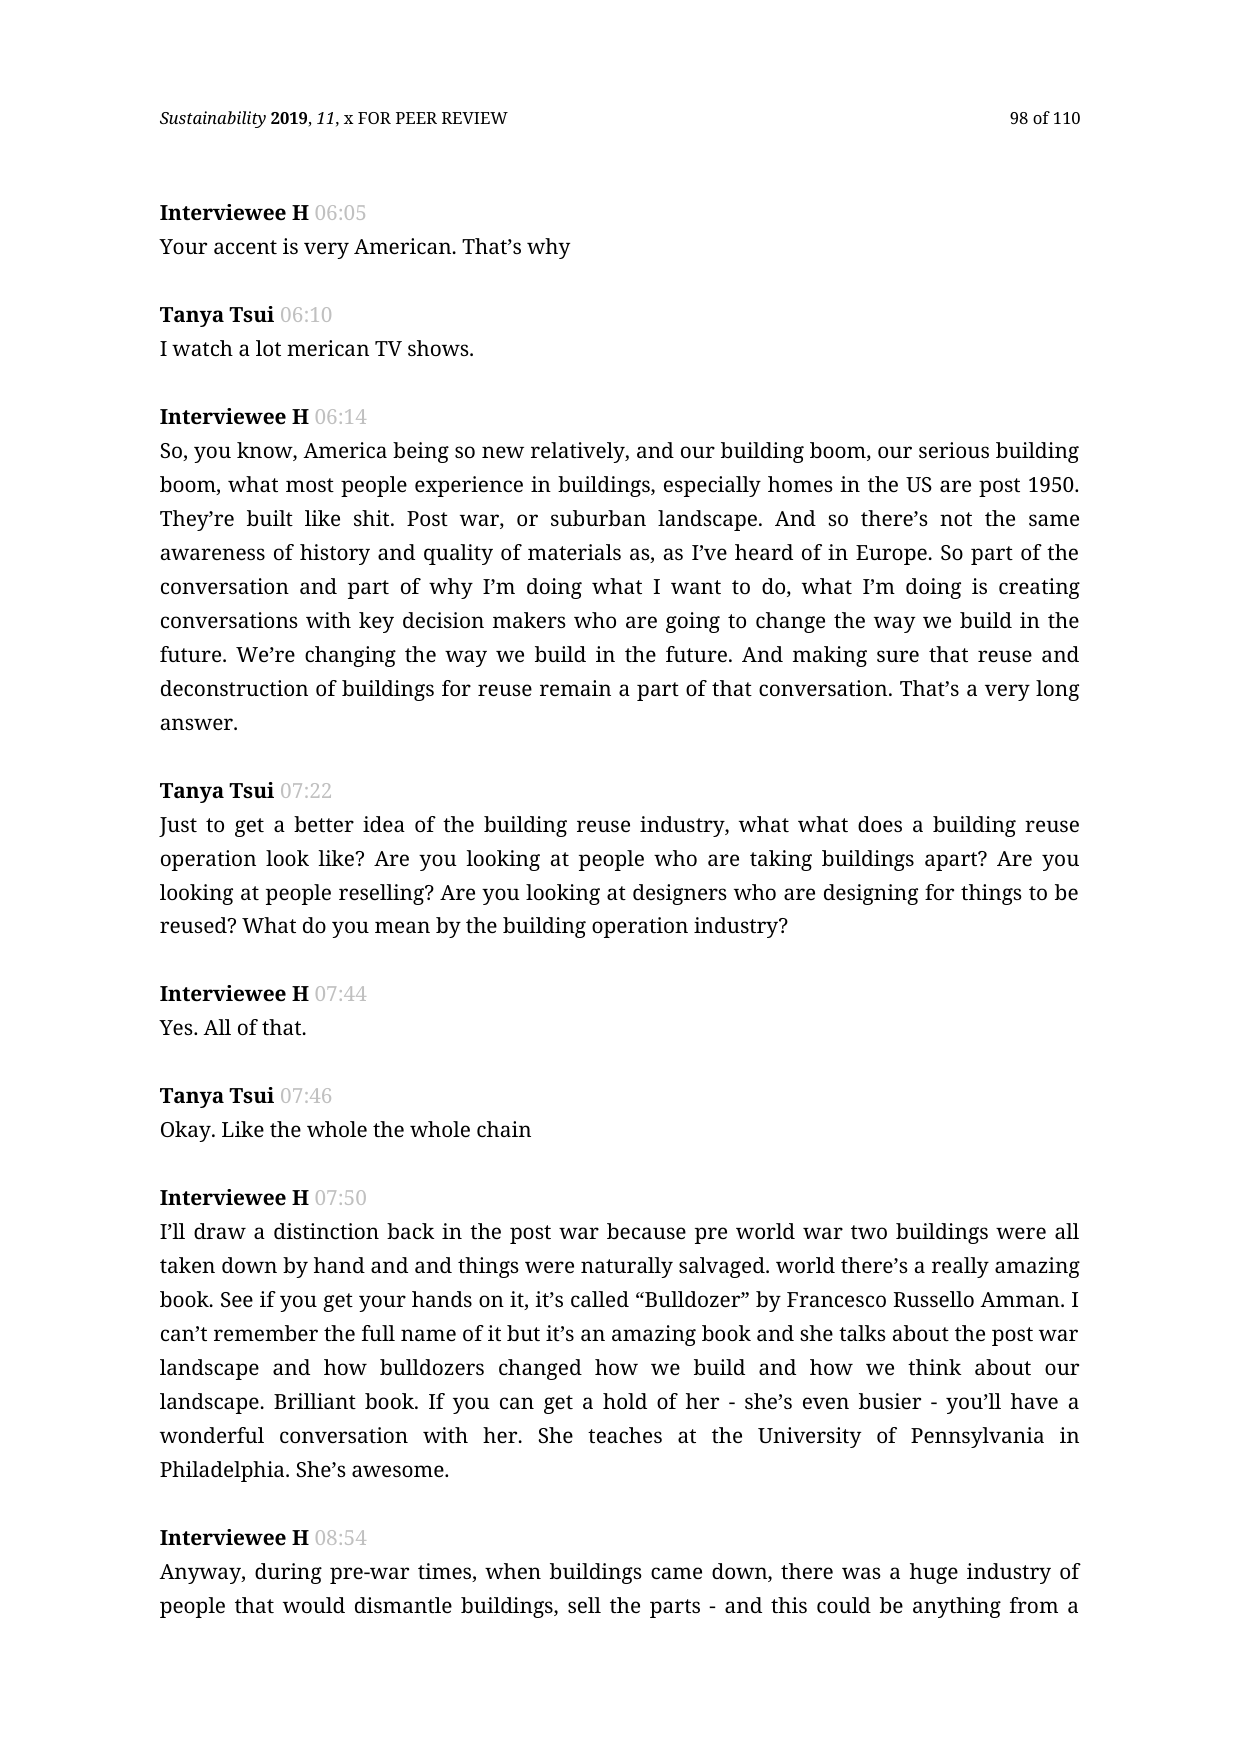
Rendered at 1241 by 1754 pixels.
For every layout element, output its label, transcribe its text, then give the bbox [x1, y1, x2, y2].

text I’ll draw a distinction back in the post war because pre world war two buildings were all taken down by hand and and things were naturally salvaged. world there’s a really amazing book. See if you get your hands on it, it’s called “Bulldozer” by Francesco Russello Amman. I can’t remember the full name of it but it’s an amazing book and she talks about the post war landscape and how bulldozers changed how we build and how we think about our landscape. Brilliant book. If you can get a hold of her - she’s even busier - you’ll have a wonderful conversation with her. She teaches at the University of Pennsylvania in Philadelphia. She’s awesome. [159, 1214, 1081, 1486]
text Tanya Tsui 06:10 [159, 298, 1081, 332]
text Tanya Tsui 07:22 [159, 773, 1081, 807]
text Interviewee H 06:14 [159, 399, 1081, 433]
text Tanya Tsui 07:46 [159, 1079, 1081, 1113]
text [159, 1554, 1081, 1622]
text I watch a lot merican TV shows. [159, 332, 1081, 366]
text Just to get a better idea of the building reuse industry, what what does a building reuse operation look like? Are you looking at people who are taking buildings apart? Are you looking at people reselling? Are you looking at designers who are designing for things to be reused? What do you mean by the building operation industry? [159, 807, 1081, 943]
text Okay. Like the whole the whole chain [159, 1113, 1081, 1147]
text Your accent is very American. That’s why [159, 230, 1081, 264]
text So, you know, America being so new relatively, and our building boom, our serious building boom, what most people experience in buildings, especially homes in the US are post 1950. They’re built like shit. Post war, or suburban landscape. And so there’s not the same awareness of history and quality of materials as, as I’ve heard of in Europe. So part of the conversation and part of why I’m doing what I want to do, what I’m doing is creating conversations with key decision makers who are going to change the way we build in the future. We’re changing the way we build in the future. And making sure that reuse and deconstruction of buildings for reuse remain a part of that conversation. That’s a very long answer. [159, 433, 1081, 739]
text Interviewee H 06:05 [159, 196, 1081, 230]
text Interviewee H 07:44 [159, 977, 1081, 1011]
text Interviewee H 08:54 [159, 1520, 1081, 1554]
text Yes. All of that. [159, 1011, 1081, 1045]
text Interviewee H 07:50 [159, 1181, 1081, 1214]
